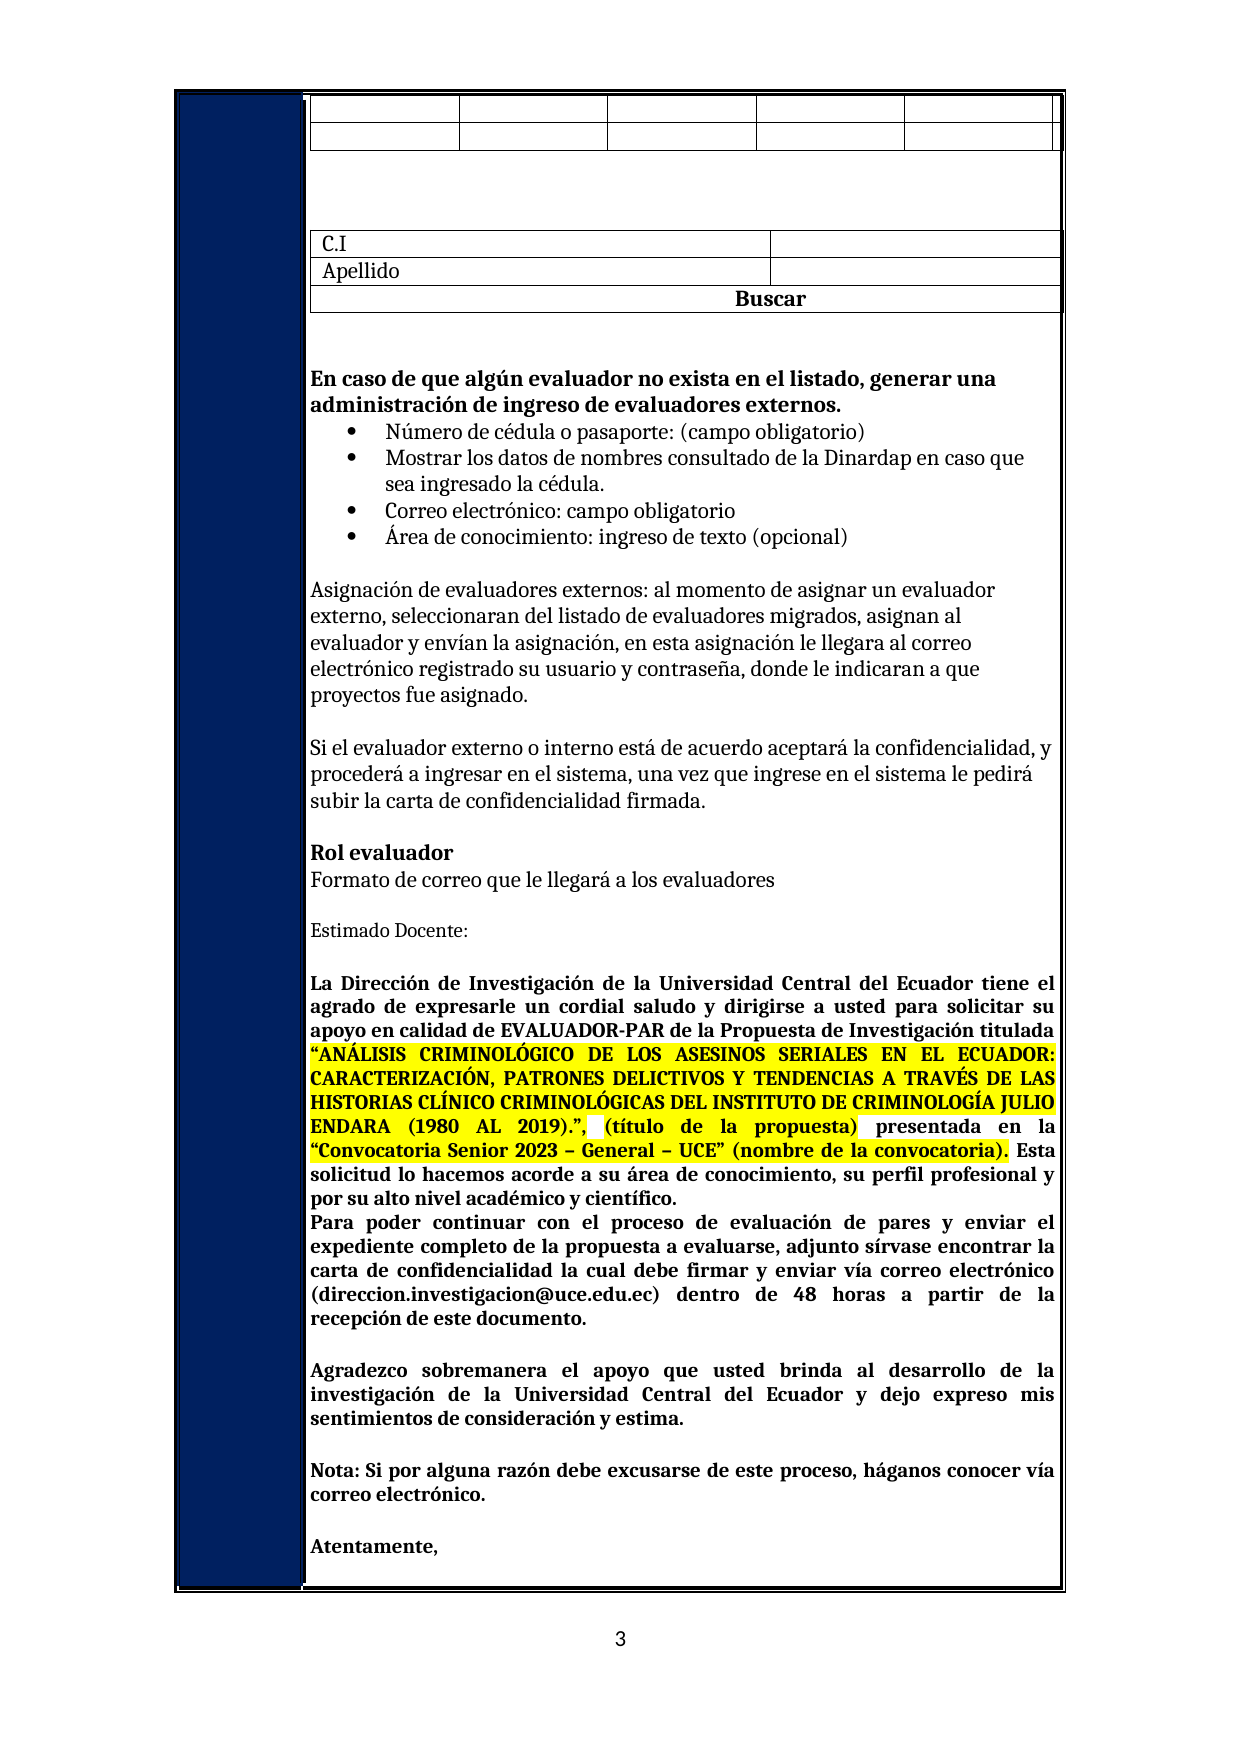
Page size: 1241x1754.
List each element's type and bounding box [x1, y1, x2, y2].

table_cell [177, 92, 303, 1586]
table_cell [303, 95, 1060, 1586]
